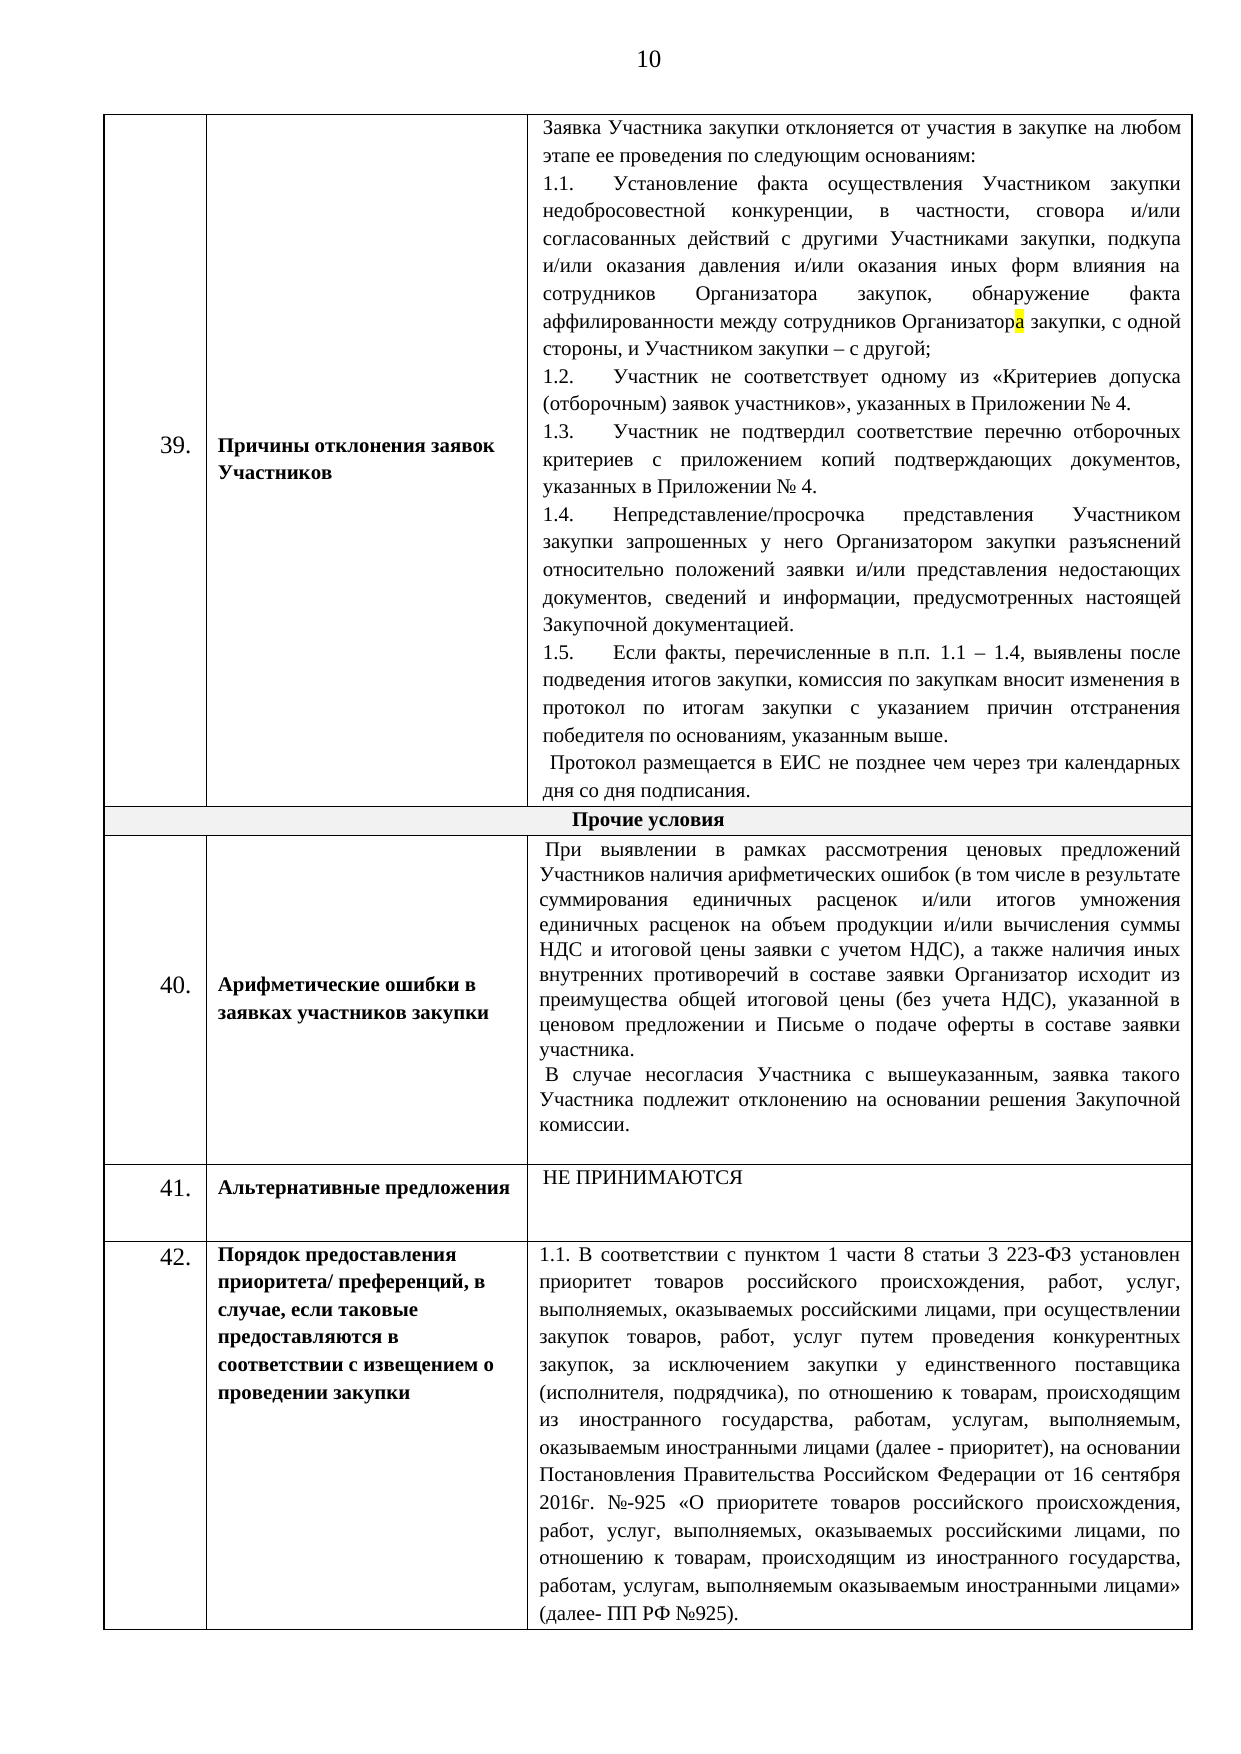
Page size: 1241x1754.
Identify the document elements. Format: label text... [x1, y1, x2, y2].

table_cell [105, 115, 206, 806]
table_cell [105, 1165, 206, 1241]
table_cell Прочие условия [105, 807, 1191, 835]
table_cell Причины отклонения заявок Участников [207, 115, 527, 806]
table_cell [528, 1242, 1191, 1629]
table_cell [105, 836, 206, 1164]
table_cell Альтернативные предложения [207, 1165, 527, 1241]
table_cell При выявлении в рамках рассмотрения ценовых предложений Участников наличия арифметических ошибок (в том числе в результате суммирования единичных расценок и/или итогов умножения единичных расценок на объем продукции и/или вычисления суммы НДС и итоговой цены заявки с учетом НДС), а также наличия иных внутренних противоречий в составе заявки Организатор исходит из преимущества общей итоговой цены (без учета НДС), указанной в ценовом предложении и Письме о подаче оферты в составе заявки участника. В случае несогласия Участника с вышеуказанным, заявка такого Участника подлежит отклонению на основании решения Закупочной комиссии. [528, 836, 1191, 1164]
table_cell Арифметические ошибки в заявках участников закупки [207, 836, 527, 1164]
table_cell Заявка Участника закупки отклоняется от участия в закупке на любом этапе ее проведения по следующим основаниям: Установление факта осуществления Участником закупки недобросовестной конкуренции, в частности, сговора и/или согласованных действий с другими Участниками закупки, подкупа и/или оказания давления и/или оказания иных форм влияния на сотрудников Организатора закупок, обнаружение факта аффилированности между сотрудников Организатора закупки, с одной стороны, и Участником закупки – с другой; Участник не соответствует одному из «Критериев допуска (отборочным) заявок участников», указанных в Приложении № 4. Участник не подтвердил соответствие перечню отборочных критериев с приложением копий подтверждающих документов, указанных в Приложении № 4. Непредставление/просрочка представления Участником закупки запрошенных у него Организатором закупки разъяснений относительно положений заявки и/или представления недостающих документов, сведений и информации, предусмотренных настоящей Закупочной документацией. Если факты, перечисленные в п.п. 1.1 – 1.4, выявлены после подведения итогов закупки, комиссия по закупкам вносит изменения в протокол по итогам закупки с указанием причин отстранения победителя по основаниям, указанным выше. Протокол размещается в ЕИС не позднее чем через три календарных дня со дня подписания. [528, 115, 1191, 806]
table_cell [105, 1242, 206, 1629]
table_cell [207, 1242, 527, 1629]
table_cell НЕ ПРИНИМАЮТСЯ [528, 1165, 1191, 1241]
